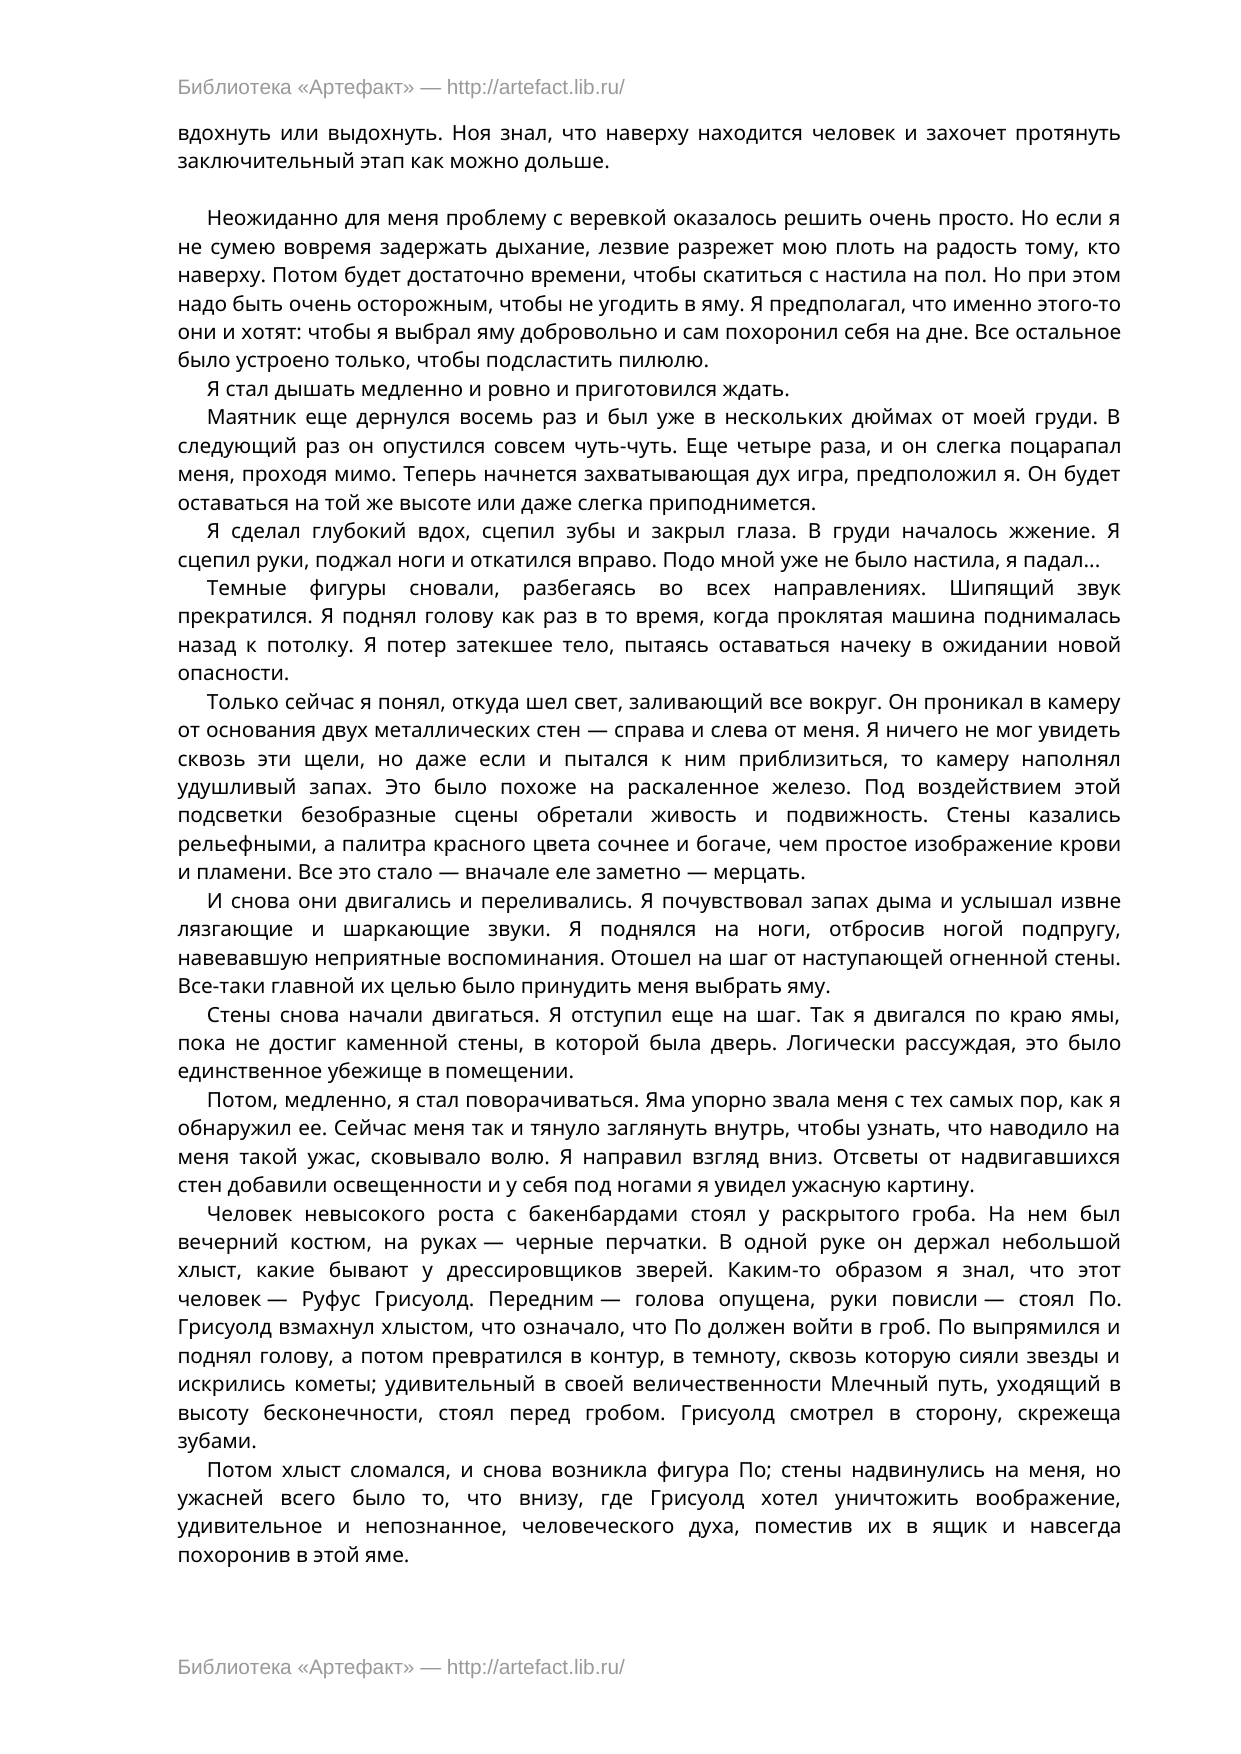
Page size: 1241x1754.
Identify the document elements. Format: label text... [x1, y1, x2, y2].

text И снова они двигались и переливались. Я почувствовал запах дыма и услышал извне лязгающие и шаркающие звуки. Я поднялся на ноги, отбросив ногой подпругу, навевавшую неприятные воспоминания. Отошел на шаг от наступающей огненной стены. Все-таки главной их целью было принудить меня выбрать яму. [177, 886, 1122, 1000]
text Стены снова начали двигаться. Я отступил еще на шаг. Так я двигался по краю ямы, пока не достиг каменной стены, в которой была дверь. Логически рассуждая, это было единственное убежище в помещении. [177, 1000, 1122, 1085]
text Я стал дышать медленно и ровно и приготовился ждать. [177, 374, 1122, 402]
text Только сейчас я понял, откуда шел свет, заливающий все вокруг. Он проникал в камеру от основания двух металлических стен — справа и слева от меня. Я ничего не мог увидеть сквозь эти щели, но даже если и пытался к ним приблизиться, то камеру наполнял удушливый запах. Это было похоже на раскаленное железо. Под воздействием этой подсветки безобразные сцены обретали живость и подвижность. Стены казались рельефными, а палитра красного цвета сочнее и богаче, чем простое изображение крови и пламени. Все это стало — вначале еле заметно — мерцать. [177, 687, 1122, 886]
text Потом хлыст сломался, и снова возникла фигура По; стены надвинулись на меня, но ужасней всего было то, что внизу, где Грисуолд хотел уничтожить воображение, удивительное и непознанное, человеческого духа, поместив их в ящик и навсегда похоронив в этой яме. [177, 1455, 1122, 1568]
text Я сделал глубокий вдох, сцепил зубы и закрыл глаза. В груди началось жжение. Я сцепил руки, поджал ноги и откатился вправо. Подо мной уже не было настила, я падал... [177, 516, 1122, 573]
text Темные фигуры сновали, разбегаясь во всех направлениях. Шипящий звук прекратился. Я поднял голову как раз в то время, когда проклятая машина поднималась назад к потолку. Я потер затекшее тело, пытаясь оставаться начеку в ожидании новой опасности. [177, 573, 1122, 687]
text Маятник еще дернулся восемь раз и был уже в нескольких дюймах от моей груди. В следующий раз он опустился совсем чуть-чуть. Еще четыре раза, и он слегка поцарапал меня, проходя мимо. Теперь начнется захватывающая дух игра, предположил я. Он будет оставаться на той же высоте или даже слегка приподнимется. [177, 402, 1122, 516]
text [177, 118, 1122, 175]
text Потом, медленно, я стал поворачиваться. Яма упорно звала меня с тех самых пор, как я обнаружил ее. Сейчас меня так и тянуло заглянуть внутрь, чтобы узнать, что наводило на меня такой ужас, сковывало волю. Я направил взгляд вниз. Отсветы от надвигавшихся стен добавили освещенности и у себя под ногами я увидел ужасную картину. [177, 1085, 1122, 1199]
text Неожиданно для меня проблему с веревкой оказалось решить очень просто. Но если я не сумею вовремя задержать дыхание, лезвие разрежет мою плоть на радость тому, кто наверху. Потом будет достаточно времени, чтобы скатиться с настила на пол. Но при этом надо быть очень осторожным, чтобы не угодить в яму. Я предполагал, что именно этого-то они и хотят: чтобы я выбрал яму добровольно и сам похоронил себя на дне. Все остальное было устроено только, чтобы подсластить пилюлю. [177, 203, 1122, 374]
text Человек невысокого роста с бакенбардами стоял у раскрытого гроба. На нем был вечерний костюм, на руках — черные перчатки. В одной руке он держал небольшой хлыст, какие бывают у дрессировщиков зверей. Каким-то образом я знал, что этот человек — Руфус Грисуолд. Передним — голова опущена, руки повисли — стоял По. Грисуолд взмахнул хлыстом, что означало, что По должен войти в гроб. По выпрямился и поднял голову, а потом превратился в контур, в темноту, сквозь которую сияли звезды и искрились кометы; удивительный в своей величественности Млечный путь, уходящий в высоту бесконечности, стоял перед гробом. Грисуолд смотрел в сторону, скрежеща зубами. [177, 1199, 1122, 1455]
